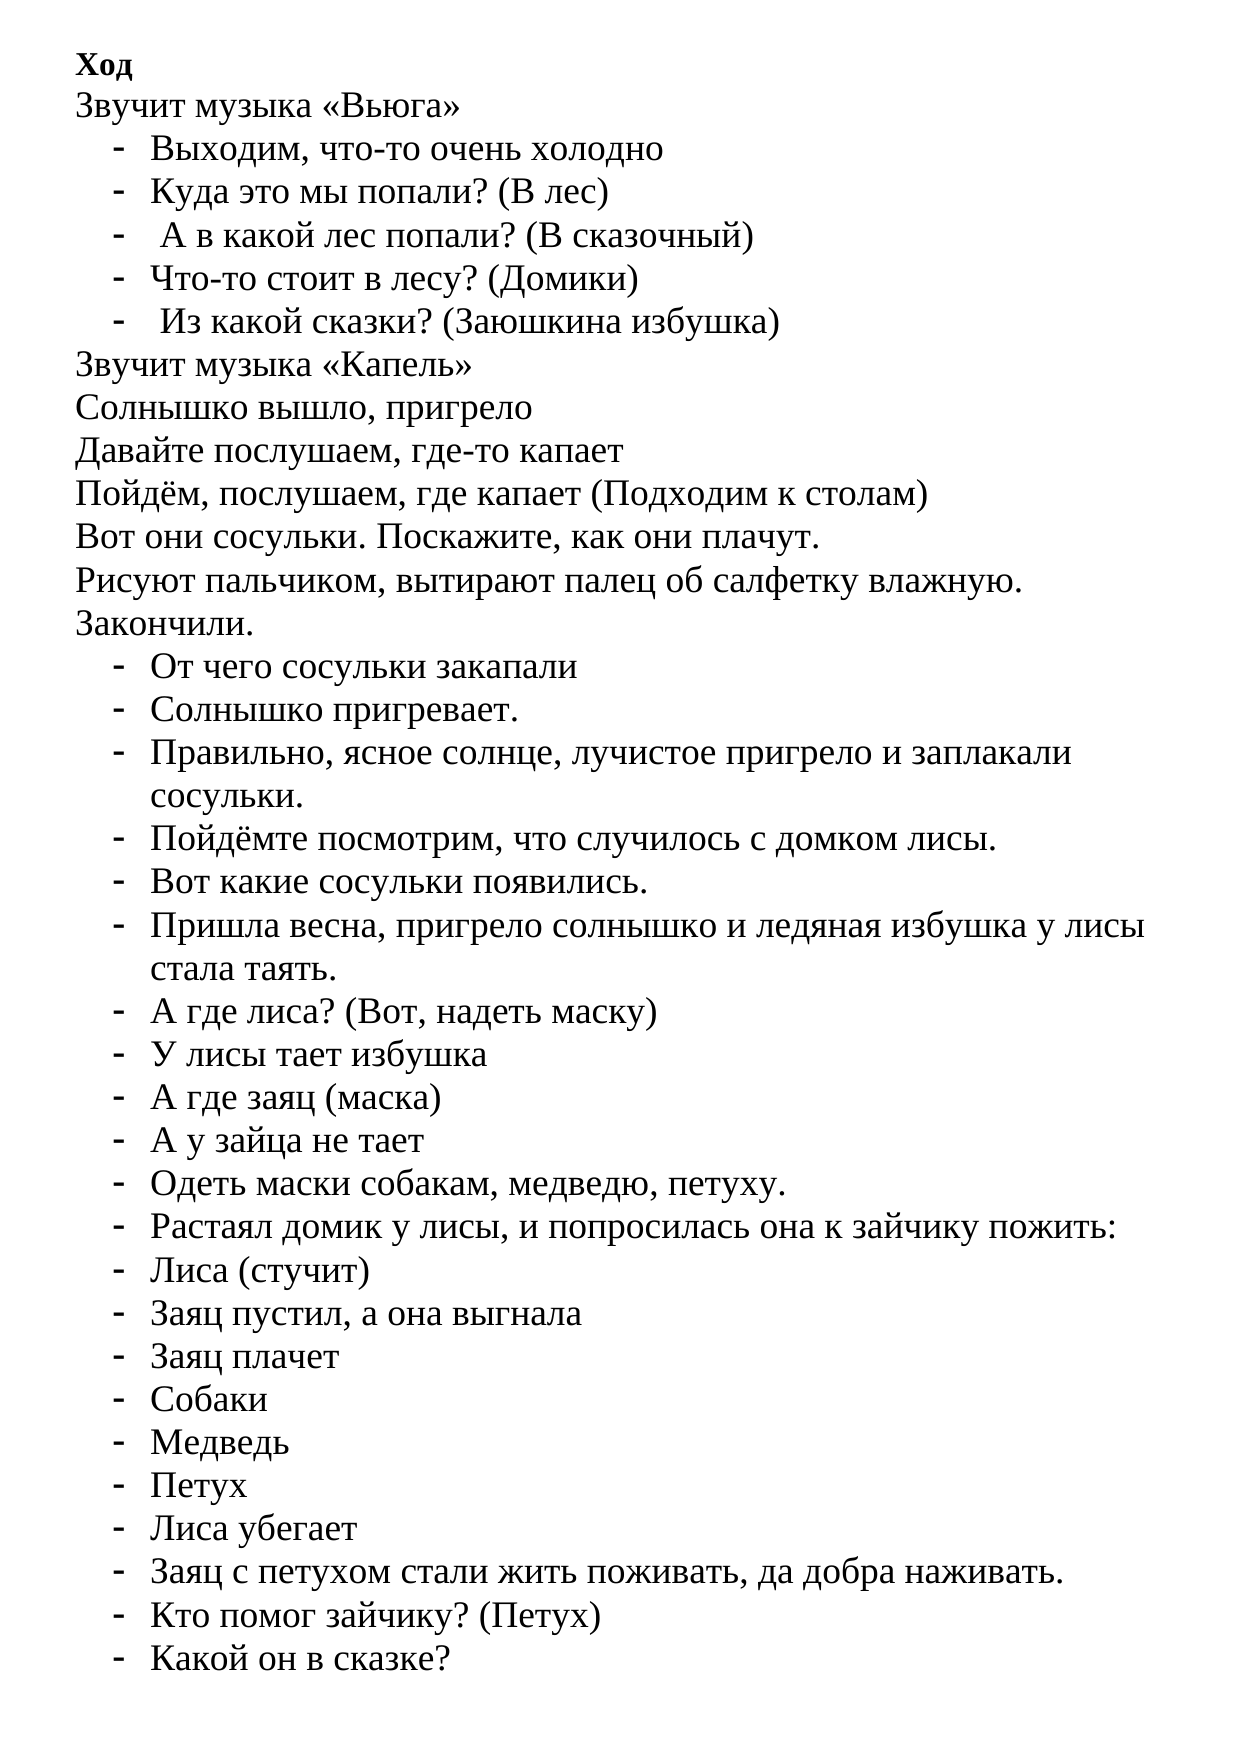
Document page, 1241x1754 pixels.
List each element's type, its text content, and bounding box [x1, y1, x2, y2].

list Заяц с петухом стали жить поживать, да добра наживать. [112, 1549, 1165, 1592]
list От чего сосульки закапали [112, 643, 1165, 686]
text Вот они сосульки. Поскажите, как они плачут. [75, 514, 1165, 557]
list Вот какие сосульки появились. [112, 859, 1165, 902]
list Медведь [112, 1419, 1165, 1463]
list А у зайца не тает [112, 1118, 1165, 1161]
list Какой он в сказке? [112, 1635, 1165, 1678]
list Одеть маски собакам, медведю, петуху. [112, 1161, 1165, 1204]
text Рисуют пальчиком, вытирают палец об салфетку влажную. [75, 557, 1165, 600]
list Заяц пустил, а она выгнала [112, 1290, 1165, 1333]
list Растаял домик у лисы, и попросилась она к зайчику пожить: [112, 1204, 1165, 1247]
list У лисы тает избушка [112, 1031, 1165, 1074]
text Ход [75, 44, 1165, 83]
list А где лиса? (Вот, надеть маску) [112, 988, 1165, 1031]
text Давайте послушаем, где-то капает [75, 428, 1165, 471]
list А где заяц (маска) [112, 1074, 1165, 1118]
list Куда это мы попали? (В лес) [112, 169, 1165, 212]
list Из какой сказки? (Заюшкина избушка) [112, 298, 1165, 341]
list Что-то стоит в лесу? (Домики) [112, 255, 1165, 298]
text Звучит музыка «Капель» [75, 341, 1165, 384]
list Петух [112, 1463, 1165, 1506]
list Собаки [112, 1376, 1165, 1419]
list А в какой лес попали? (В сказочный) [112, 212, 1165, 255]
list Правильно, ясное солнце, лучистое пригрело и заплакали сосульки. [112, 729, 1165, 816]
list Выходим, что-то очень холодно [112, 126, 1165, 169]
list Пришла весна, пригрело солнышко и ледяная избушка у лисы стала таять. [112, 902, 1165, 988]
text Закончили. [75, 600, 1165, 643]
list Лиса (стучит) [112, 1247, 1165, 1290]
text Пойдём, послушаем, где капает (Подходим к столам) [75, 471, 1165, 514]
list Лиса убегает [112, 1506, 1165, 1549]
text Звучит музыка «Вьюга» [75, 83, 1165, 126]
list Кто помог зайчику? (Петух) [112, 1592, 1165, 1635]
text Солнышко вышло, пригрело [75, 384, 1165, 428]
list Солнышко пригревает. [112, 686, 1165, 729]
list Пойдёмте посмотрим, что случилось с домком лисы. [112, 816, 1165, 859]
list Заяц плачет [112, 1333, 1165, 1376]
